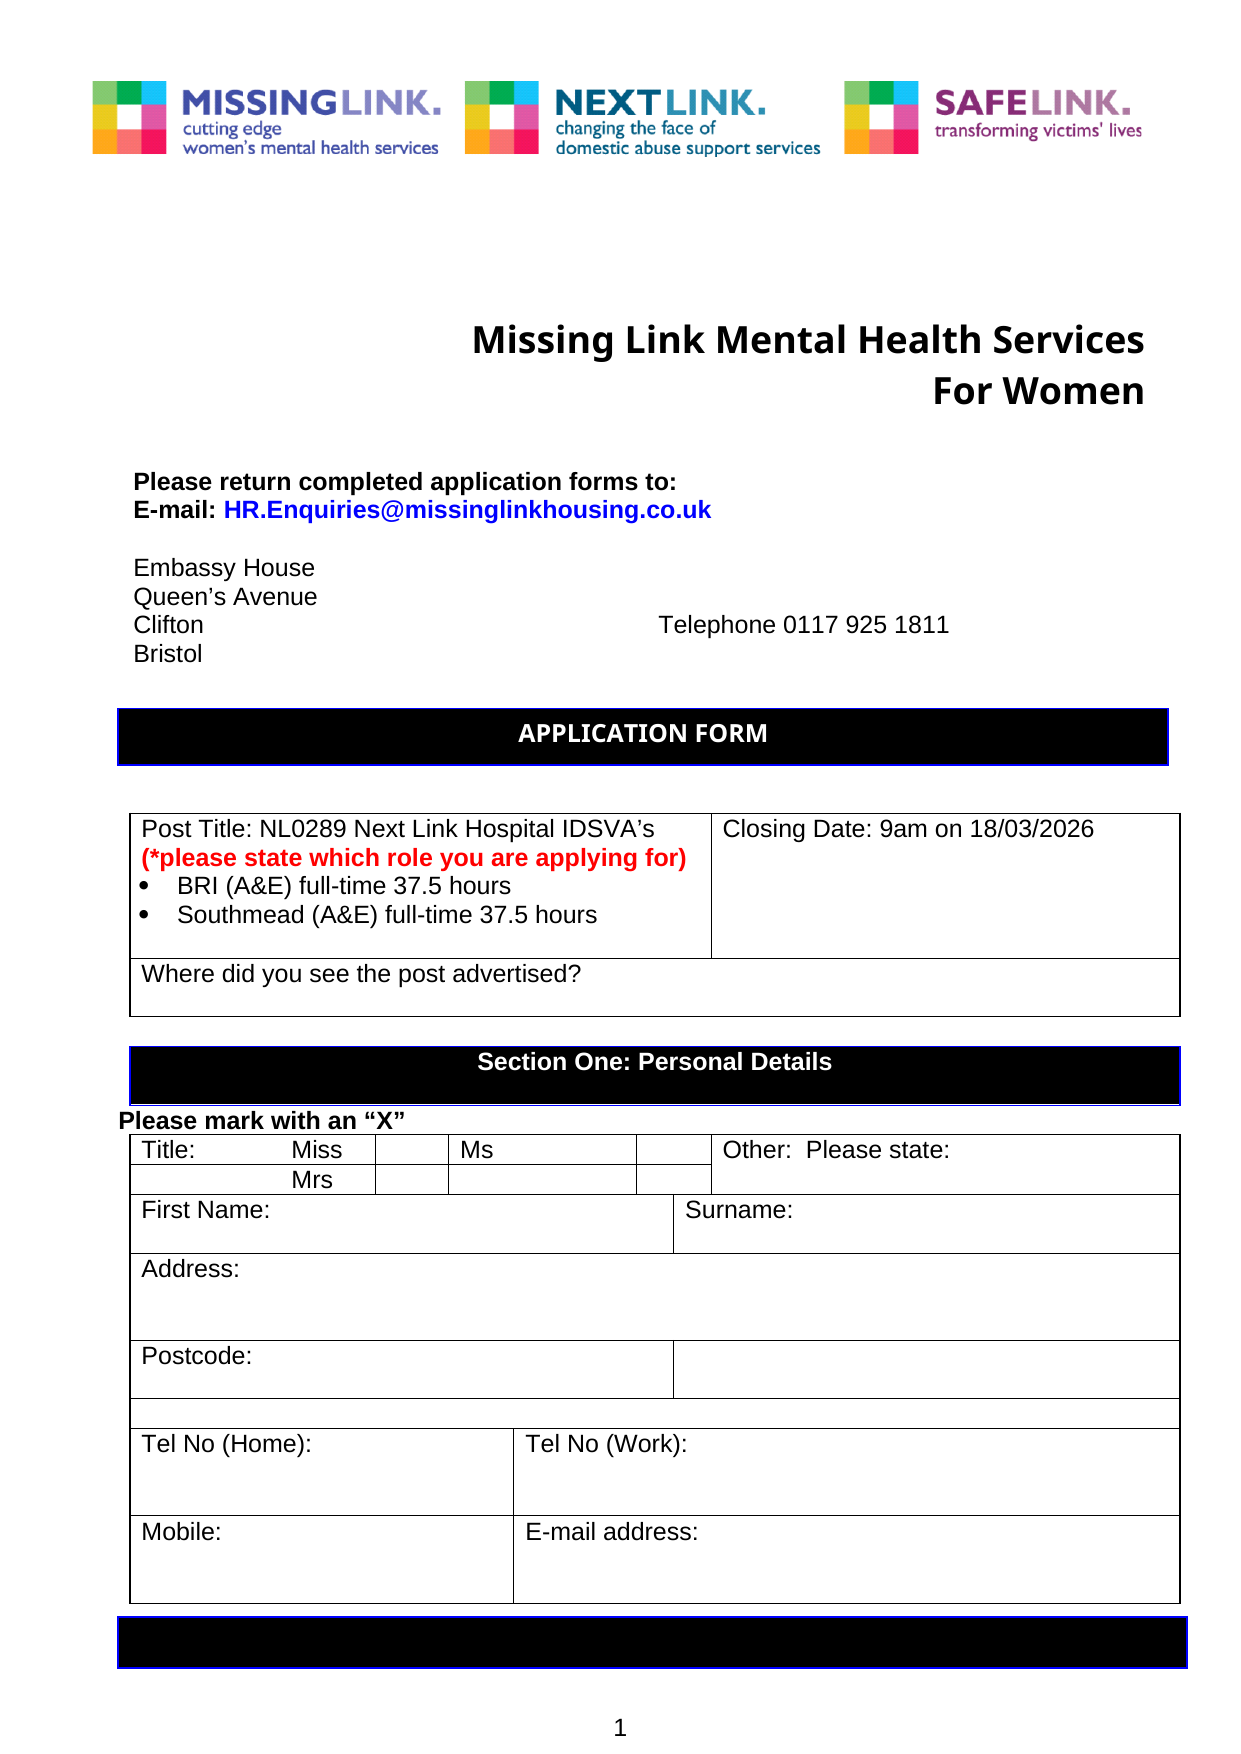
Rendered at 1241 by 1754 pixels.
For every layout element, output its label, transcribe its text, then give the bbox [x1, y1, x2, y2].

table_cell [131, 1399, 1179, 1428]
table_cell Address: [131, 1254, 1179, 1340]
table_cell [674, 1341, 1179, 1398]
table_header Ms [449, 1135, 636, 1164]
table_header Closing Date: 9am on 18/03/2026 [712, 814, 1179, 958]
table_cell Postcode: [131, 1341, 673, 1398]
text Please mark with an “X” [118, 1106, 1122, 1134]
table_header Title: Miss [131, 1135, 375, 1164]
table_cell [449, 1165, 636, 1194]
table_header Post Title: NL0289 Next Link Hospital IDSVA’s (*please state which role you are applying for) BRI (A&E) full-time 37.5 hours Southmead (A&E) full-time 37.5 hours [131, 814, 711, 958]
table_header [637, 1135, 711, 1164]
table_header [376, 1135, 448, 1164]
table_cell Surname: [674, 1195, 1179, 1252]
table_cell [637, 1165, 711, 1194]
table_cell Mrs [131, 1165, 375, 1194]
table_cell Tel No (Home): [131, 1429, 513, 1515]
table_cell E-mail address: [514, 1516, 1179, 1603]
table_cell Tel No (Work): [514, 1429, 1179, 1515]
table_header Section One: Personal Details [131, 1047, 1179, 1104]
table_header Other: Please state: [712, 1135, 1179, 1194]
table_cell [376, 1165, 448, 1194]
table_cell First Name: [131, 1195, 673, 1252]
picture [92, 81, 1142, 157]
table_cell Where did you see the post advertised? [131, 959, 1179, 1016]
table_cell : [131, 1516, 513, 1603]
